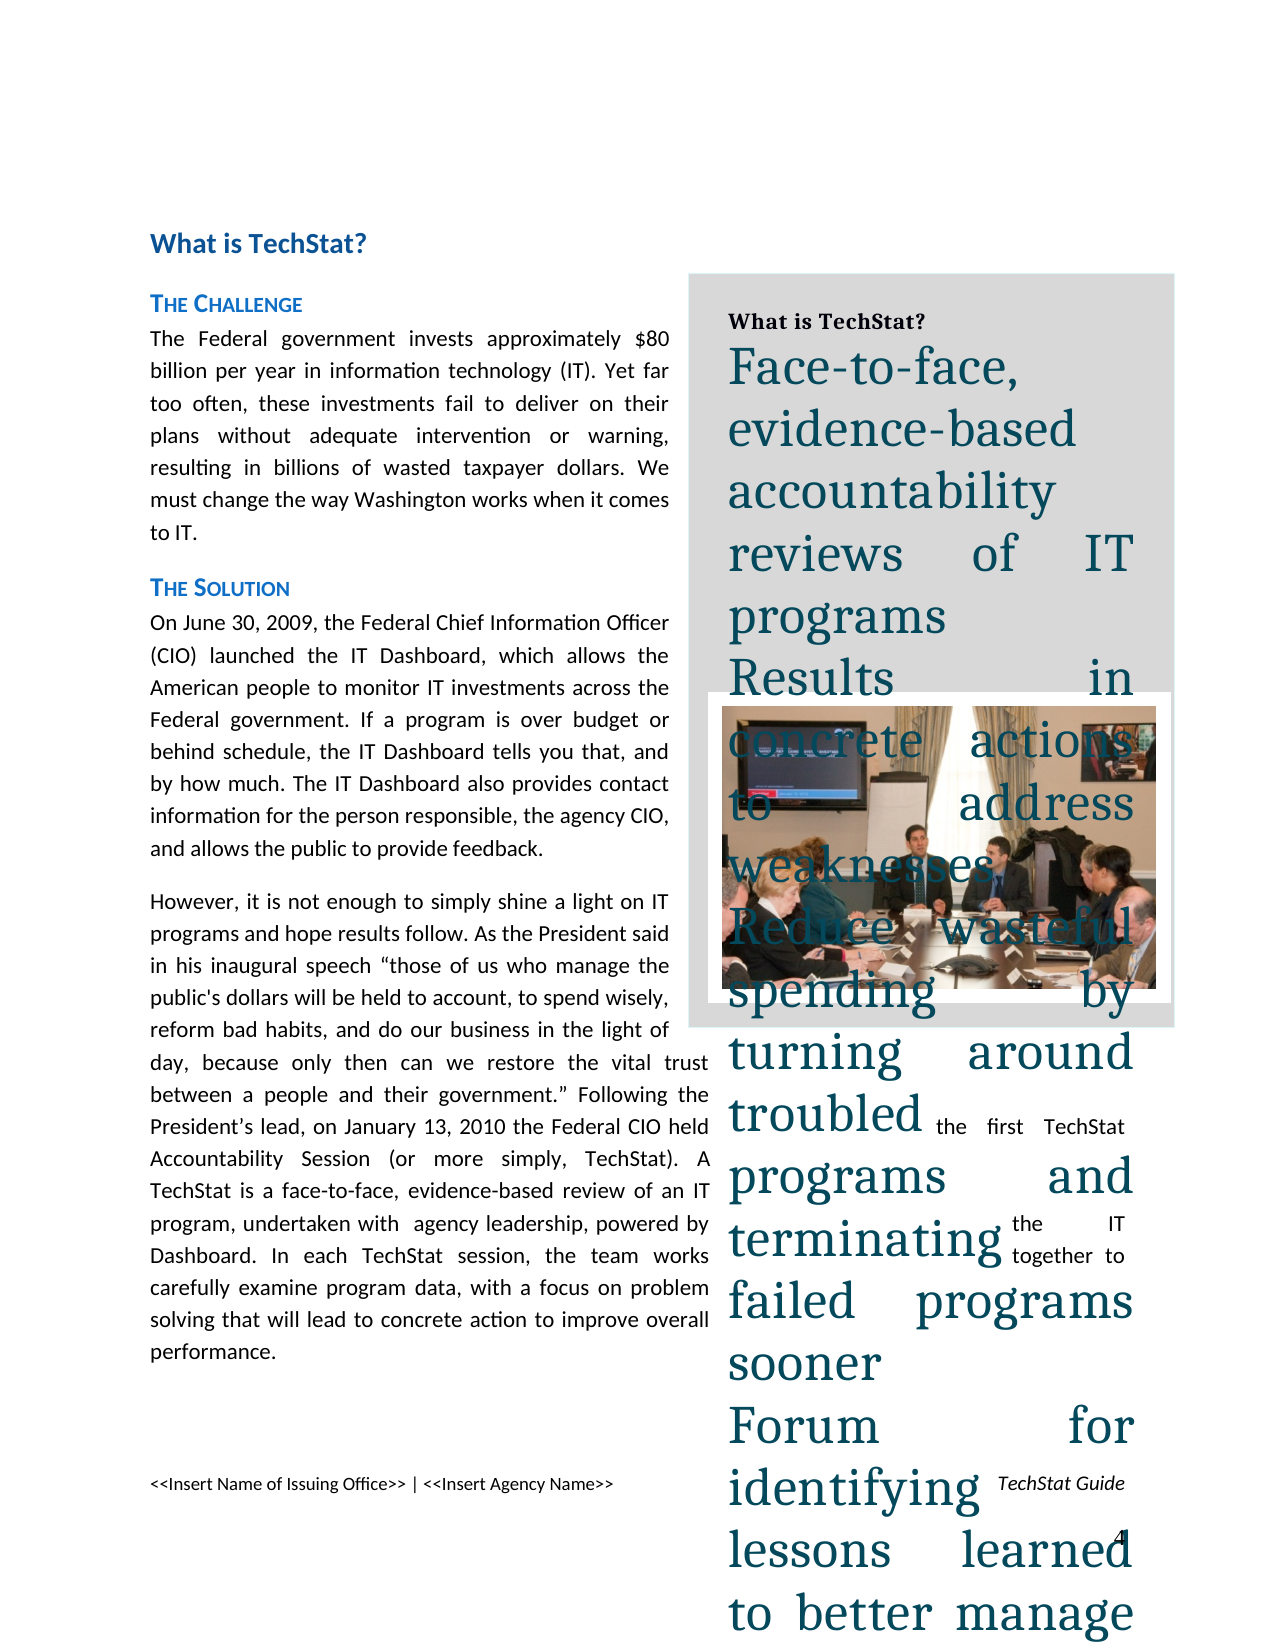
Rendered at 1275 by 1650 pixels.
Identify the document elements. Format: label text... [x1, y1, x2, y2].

picture [751, 862, 758, 873]
text However, it is not enough to simply shine a light on IT programs and hope results follow. As the President said in his inaugural speech “those of us who manage the public's dollars will be held to account, to spend wisely, reform bad habits, and do our business in the light of day, because only then can we restore the vital trust between a people and their government.” Following the President’s lead, on January 13, 2010 the Federal CIO held the first TechStat Accountability Session (or more simply, TechStat). A TechStat is a face-to-face, evidence-based review of an IT program, undertaken with agency leadership, powered by the IT Dashboard. In each TechStat session, the team works together to carefully examine program data, with a focus on problem solving that will lead to concrete action to improve overall performance. [150, 887, 1125, 1366]
subtitle The Solution [150, 571, 1125, 604]
picture [955, 862, 965, 866]
text On June 30, 2009, the Federal Chief Information Officer (CIO) launched the IT Dashboard, which allows the American people to monitor IT investments across the Federal government. If a program is over budget or behind schedule, the IT Dashboard tells you that, and by how much. The IT Dashboard also provides contact information for the person responsible, the agency CIO, and allows the public to provide feedback. [150, 608, 1125, 862]
text The Federal government invests approximately $80 billion per year in information technology (IT). Yet far too often, these investments fail to deliver on their plans without adequate intervention or warning, resulting in billions of wasted taxpayer dollars. We must change the way Washington works when it comes to IT. [150, 324, 1125, 546]
subtitle What is TechStat? [150, 225, 1125, 260]
picture [886, 862, 896, 866]
picture [737, 862, 744, 873]
picture [722, 706, 1156, 989]
picture [800, 871, 808, 879]
picture [775, 862, 785, 866]
subtitle The Challenge [150, 287, 1125, 319]
